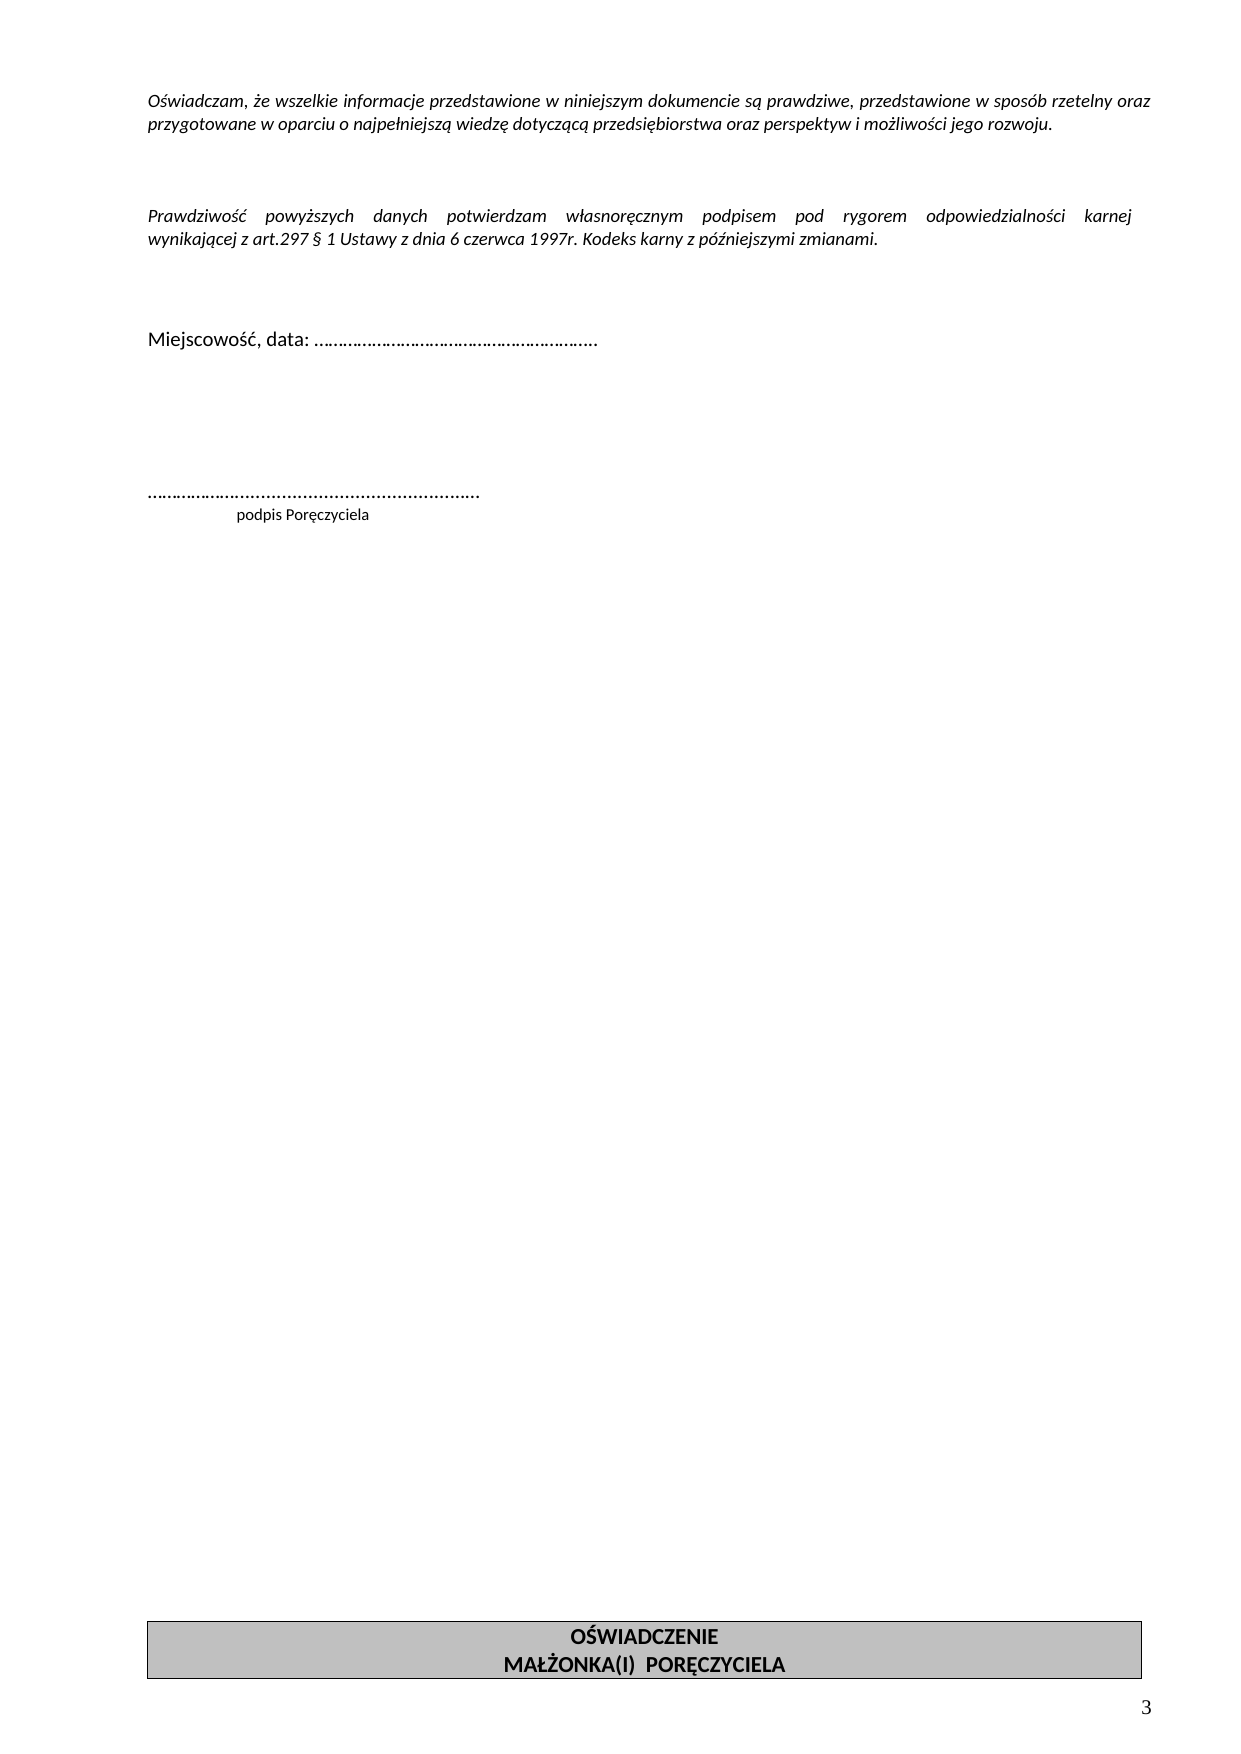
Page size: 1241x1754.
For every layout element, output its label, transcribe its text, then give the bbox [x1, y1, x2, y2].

text podpis Poręczyciela [148, 504, 1152, 524]
text ………………............................................… [148, 479, 1152, 504]
table_header OŚWIADCZENIE MAŁŻONKA(I) PORĘCZYCIELA [148, 1622, 1141, 1678]
text Prawdziwość powyższych danych potwierdzam własnoręcznym podpisem pod rygorem odpowiedzialności karnej wynikającej z art.297 § 1 Ustawy z dnia 6 czerwca 1997r. Kodeks karny z późniejszymi zmianami. [148, 204, 1152, 250]
text Miejscowość, data: ………………………………………………….. [148, 326, 1152, 352]
text Oświadczam, że wszelkie informacje przedstawione w niniejszym dokumencie są prawdziwe, przedstawione w sposób rzetelny oraz przygotowane w oparciu o najpełniejszą wiedzę dotyczącą przedsiębiorstwa oraz perspektyw i możliwości jego rozwoju. [148, 89, 1152, 135]
